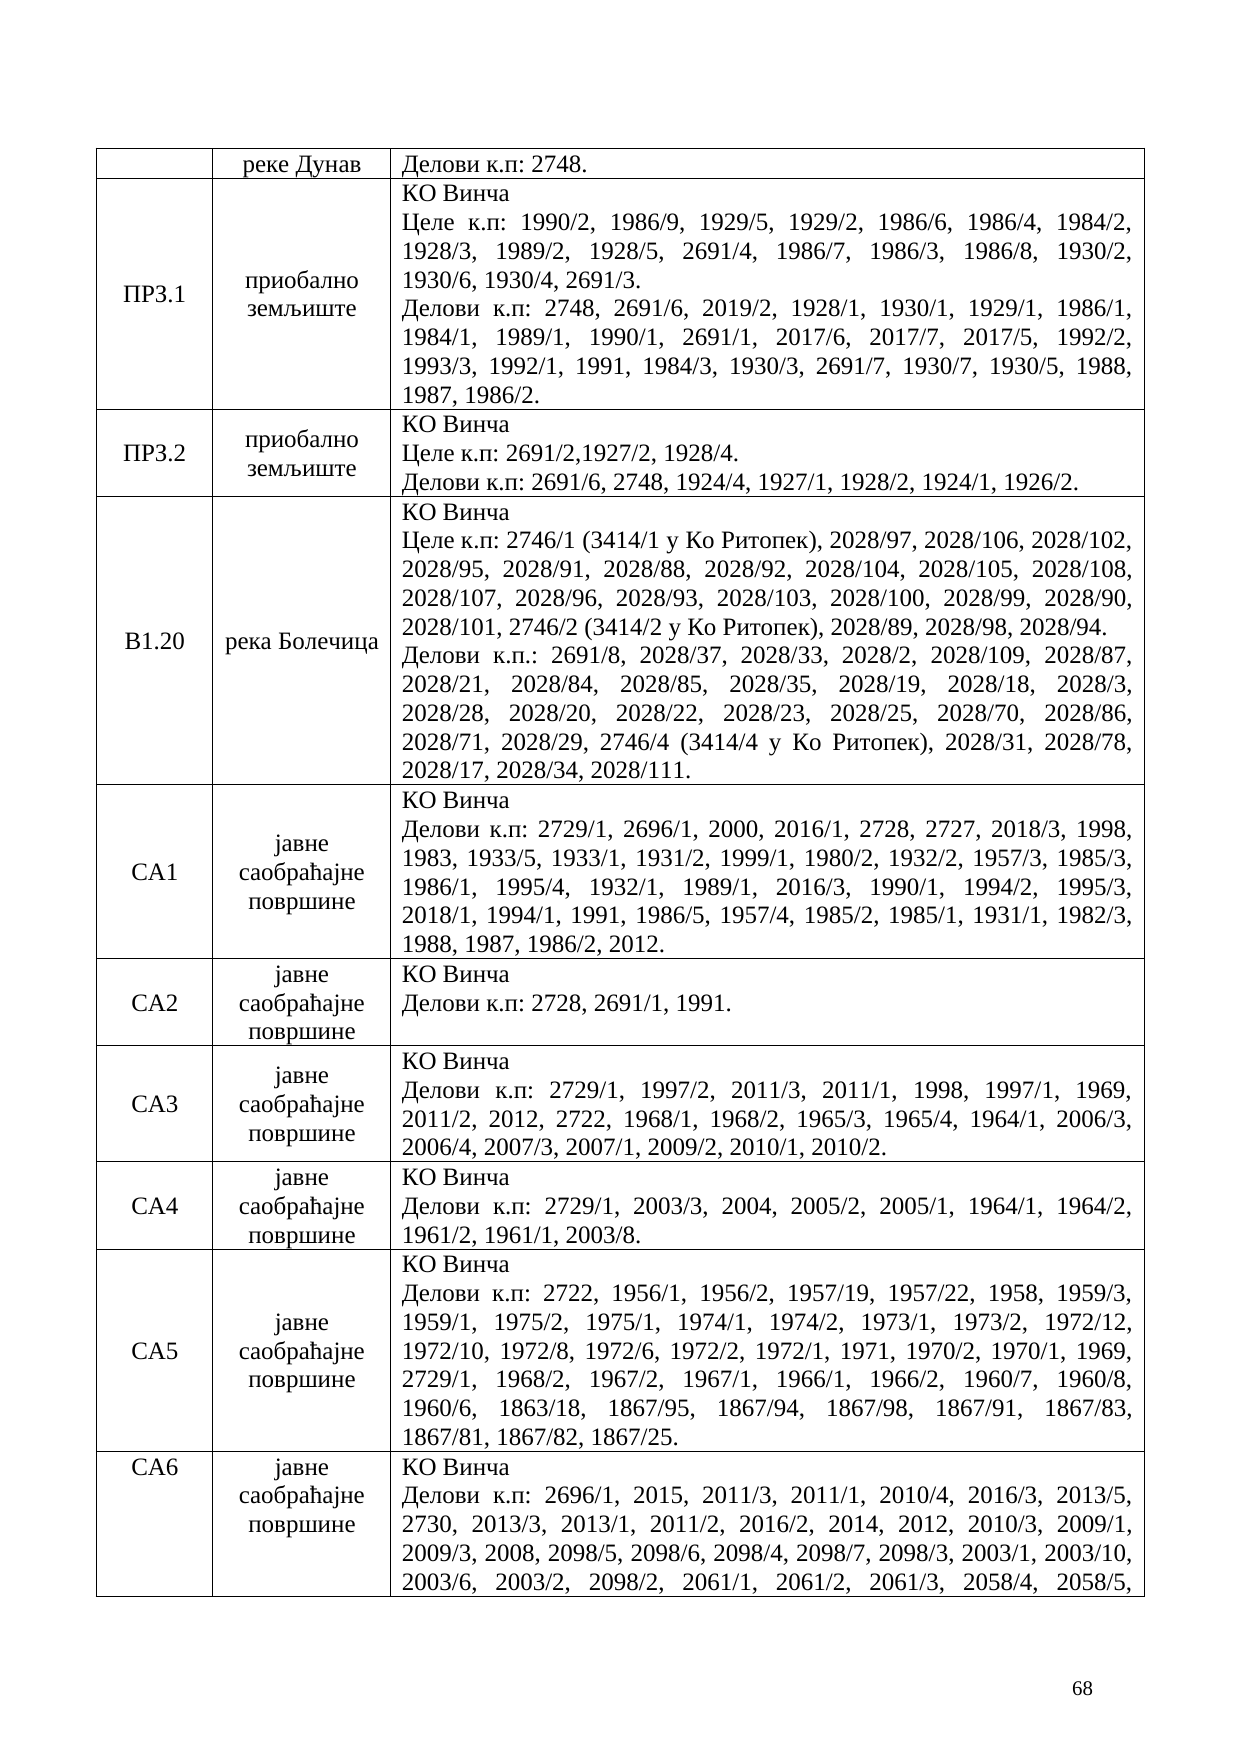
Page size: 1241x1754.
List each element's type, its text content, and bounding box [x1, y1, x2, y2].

table_cell КО Винча Целе к.п: 1990/2, 1986/9, 1929/5, 1929/2, 1986/6, 1986/4, 1984/2, 1928/3, 1989/2, 1928/5, 2691/4, 1986/7, 1986/3, 1986/8, 1930/2, 1930/6, 1930/4, 2691/3. Делови к.п: 2748, 2691/6, 2019/2, 1928/1, 1930/1, 1929/1, 1986/1, 1984/1, 1989/1, 1990/1, 2691/1, 2017/6, 2017/7, 2017/5, 1992/2, 1993/3, 1992/1, 1991, 1984/3, 1930/3, 2691/7, 1930/7, 1930/5, 1988, 1987, 1986/2. [391, 179, 1144, 408]
table_cell ПРЗ.2 [97, 410, 212, 496]
table_cell СА2 [97, 959, 212, 1045]
table_cell ВП [97, 149, 212, 177]
table_cell В1.20 [97, 497, 212, 784]
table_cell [391, 1452, 1144, 1596]
table_cell СА4 [97, 1162, 212, 1248]
table_cell СА1 [97, 785, 212, 958]
table_cell јавне саобраћајне површине [213, 1162, 390, 1248]
table_cell КО Винча Делови к.п: 2728, 2691/1, 1991. [391, 959, 1144, 1045]
table_cell СА5 [97, 1250, 212, 1451]
table_cell јавне саобраћајне површине [213, 959, 390, 1045]
table_cell СА3 [97, 1046, 212, 1161]
table_cell КО Винча Делови к.п: 2729/1, 1997/2, 2011/3, 2011/1, 1998, 1997/1, 1969, 2011/2, 2012, 2722, 1968/1, 1968/2, 1965/3, 1965/4, 1964/1, 2006/3, 2006/4, 2007/3, 2007/1, 2009/2, 2010/1, 2010/2. [391, 1046, 1144, 1161]
table_cell КО Винча Делови к.п: 2722, 1956/1, 1956/2, 1957/19, 1957/22, 1958, 1959/3, 1959/1, 1975/2, 1975/1, 1974/1, 1974/2, 1973/1, 1973/2, 1972/12, 1972/10, 1972/8, 1972/6, 1972/2, 1972/1, 1971, 1970/2, 1970/1, 1969, 2729/1, 1968/2, 1967/2, 1967/1, 1966/1, 1966/2, 1960/7, 1960/8, 1960/6, 1863/18, 1867/95, 1867/94, 1867/98, 1867/91, 1867/83, 1867/81, 1867/82, 1867/25. [391, 1250, 1144, 1451]
table_cell приобално земљиште [213, 179, 390, 408]
table_cell приобално земљиште [213, 410, 390, 496]
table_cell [391, 149, 1144, 177]
table_cell јавне саобраћајне површине [213, 785, 390, 958]
table_cell КО Винча Делови к.п: 2729/1, 2696/1, 2000, 2016/1, 2728, 2727, 2018/3, 1998, 1983, 1933/5, 1933/1, 1931/2, 1999/1, 1980/2, 1932/2, 1957/3, 1985/3, 1986/1, 1995/4, 1932/1, 1989/1, 2016/3, 1990/1, 1994/2, 1995/3, 2018/1, 1994/1, 1991, 1986/5, 1957/4, 1985/2, 1985/1, 1931/1, 1982/3, 1988, 1987, 1986/2, 2012. [391, 785, 1144, 958]
table_cell јавне саобраћајне површине [213, 1046, 390, 1161]
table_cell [213, 149, 390, 177]
table_cell КО Винча Целе к.п: 2746/1 (3414/1 у Ко Ритопек), 2028/97, 2028/106, 2028/102, 2028/95, 2028/91, 2028/88, 2028/92, 2028/104, 2028/105, 2028/108, 2028/107, 2028/96, 2028/93, 2028/103, 2028/100, 2028/99, 2028/90, 2028/101, 2746/2 (3414/2 у Ко Ритопек), 2028/89, 2028/98, 2028/94. Делови к.п.: 2691/8, 2028/37, 2028/33, 2028/2, 2028/109, 2028/87, 2028/21, 2028/84, 2028/85, 2028/35, 2028/19, 2028/18, 2028/3, 2028/28, 2028/20, 2028/22, 2028/23, 2028/25, 2028/70, 2028/86, 2028/71, 2028/29, 2746/4 (3414/4 у Ко Ритопек), 2028/31, 2028/78, 2028/17, 2028/34, 2028/111. [391, 497, 1144, 784]
table_cell ПРЗ.1 [97, 179, 212, 408]
table_cell КО Винча Целе к.п: 2691/2,1927/2, 1928/4. Делови к.п: 2691/6, 2748, 1924/4, 1927/1, 1928/2, 1924/1, 1926/2. [391, 410, 1144, 496]
table_cell јавне саобраћајне површине [213, 1250, 390, 1451]
table_cell КО Винча Делови к.п: 2729/1, 2003/3, 2004, 2005/2, 2005/1, 1964/1, 1964/2, 1961/2, 1961/1, 2003/8. [391, 1162, 1144, 1248]
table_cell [213, 1452, 390, 1596]
table_cell СА6 [97, 1452, 212, 1596]
table_cell река Болечица [213, 497, 390, 784]
